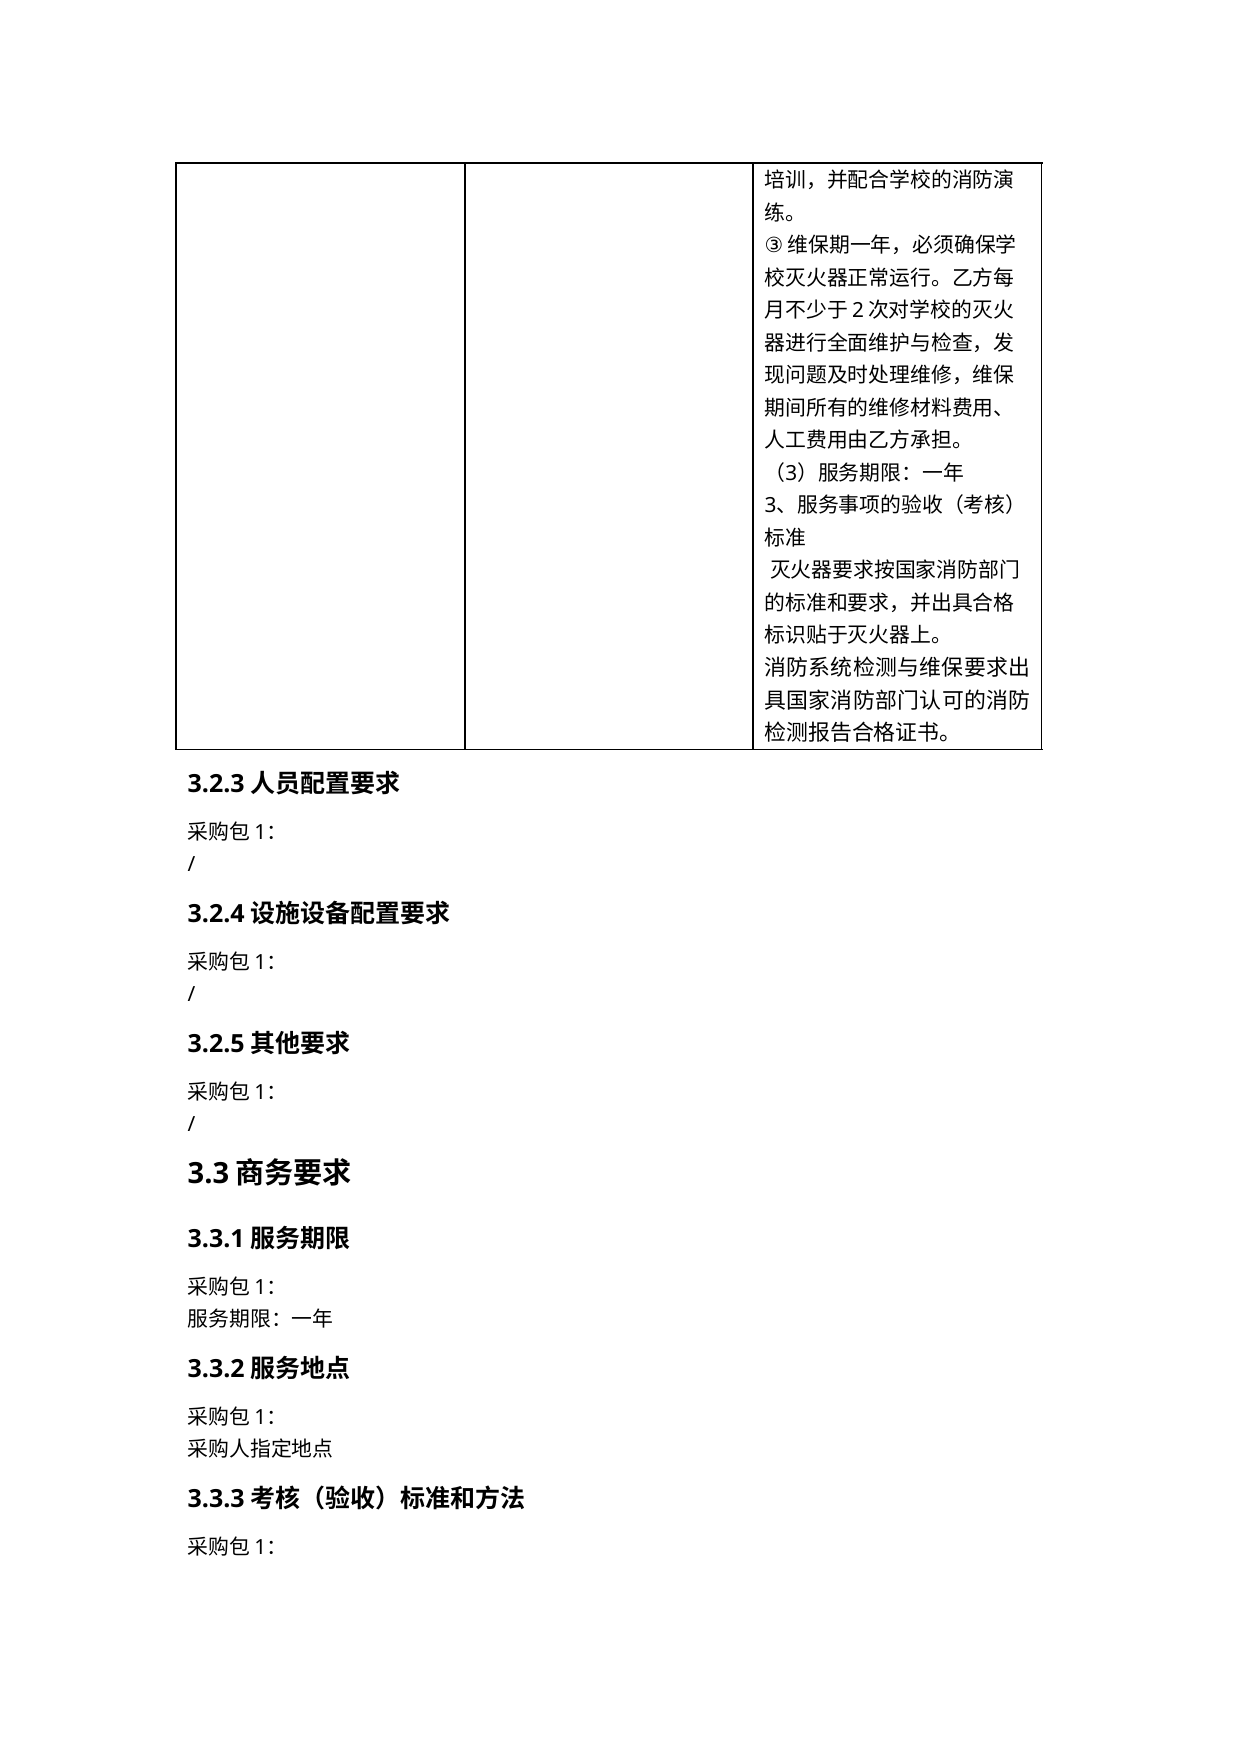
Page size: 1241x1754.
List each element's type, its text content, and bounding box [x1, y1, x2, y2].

text 采购包1： [187, 1075, 1053, 1108]
table_cell [466, 164, 752, 748]
text / [187, 848, 1053, 880]
text 服务期限：一年 [187, 1303, 1053, 1335]
text / [187, 1108, 1053, 1140]
text 采购包1： [187, 1270, 1053, 1303]
text 采购包1： [187, 1530, 1053, 1563]
text 3.2.4设施设备配置要求 [187, 880, 1053, 945]
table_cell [754, 164, 1041, 748]
text 3.3商务要求 [187, 1140, 1053, 1205]
text 采购包1： [187, 945, 1053, 978]
text 3.3.1服务期限 [187, 1205, 1053, 1270]
text 采购人指定地点 [187, 1433, 1053, 1465]
text 3.2.3人员配置要求 [187, 750, 1053, 815]
text 采购包1： [187, 1400, 1053, 1433]
text 3.3.2服务地点 [187, 1335, 1053, 1400]
text / [187, 978, 1053, 1010]
text 采购包1： [187, 815, 1053, 848]
table_cell 3 [177, 164, 464, 748]
text 3.3.3考核（验收）标准和方法 [187, 1465, 1053, 1530]
text 3.2.5其他要求 [187, 1010, 1053, 1075]
